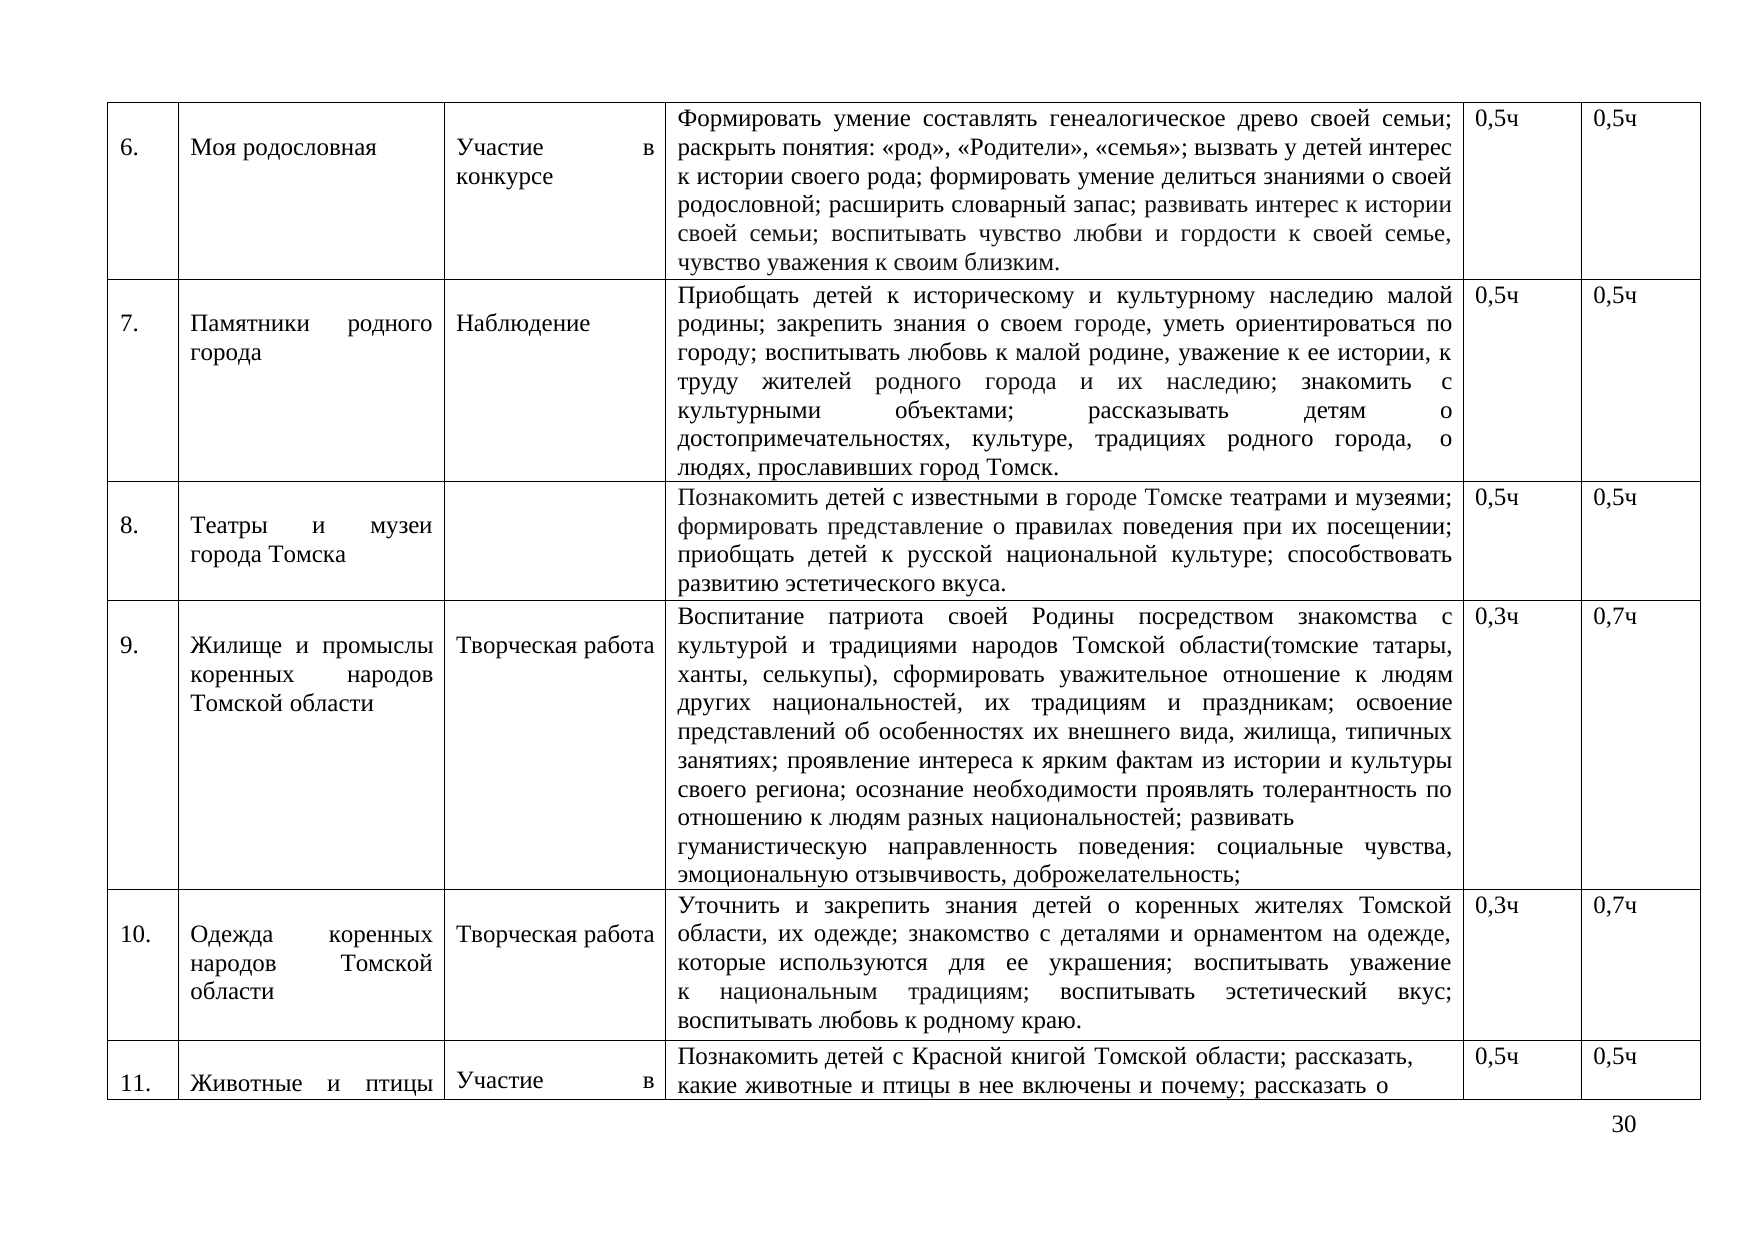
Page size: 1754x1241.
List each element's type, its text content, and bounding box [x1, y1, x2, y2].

table_cell [445, 482, 665, 600]
table_cell Творческая работа [445, 890, 665, 1040]
table_cell Одежда коренных народов Томской области [179, 890, 444, 1040]
table_cell 11. [108, 1041, 178, 1099]
table_cell 0,5ч [1464, 280, 1581, 481]
table_cell Театры и музеи города Томска [179, 482, 444, 600]
table_cell 7. [108, 280, 178, 481]
table_header 0,5ч [1582, 103, 1700, 279]
table_cell 9. [108, 601, 178, 889]
table_cell Животные и птицы [179, 1041, 444, 1099]
table_cell Участие в [445, 1041, 665, 1099]
table_cell 0,7ч [1582, 890, 1700, 1040]
table_cell 0,7ч [1582, 601, 1700, 889]
table_cell Воспитание патриота своей Родины посредством знакомства с культурой и традициями народов Томской области(томские татары, ханты, селькупы), сформировать уважительное отношение к людям других национальностей, их традициям и праздникам; освоение представлений об особенностях их внешнего вида, жилища, типичных занятиях; проявление интереса к ярким фактам из истории и культуры своего региона; осознание необходимости проявлять толерантность по отношению к людям разных национальностей; развивать гуманистическую направленность поведения: социальные чувства, эмоциональную отзывчивость, доброжелательность; [666, 601, 1463, 889]
table_cell 0,3ч [1464, 890, 1581, 1040]
table_cell Приобщать детей к историческому и культурному наследию малой родины; закрепить знания о своем городе, уметь ориентироваться по городу; воспитывать любовь к малой родине, уважение к ее истории, к труду жителей родного города и их наследию; знакомить с культурными объектами; рассказывать детям о достопримечательностях, культуре, традициях родного города, о людях, прославивших город Томск. [666, 280, 1463, 481]
table_cell 8. [108, 482, 178, 600]
table_header Моя родословная [179, 103, 444, 279]
table_cell 0,5ч [1464, 1041, 1581, 1099]
table_cell Наблюдение [445, 280, 665, 481]
table_cell 0,5ч [1582, 280, 1700, 481]
table_cell 10. [108, 890, 178, 1040]
table_cell Познакомить детей с известными в городе Томске театрами и музеями; формировать представление о правилах поведения при их посещении; приобщать детей к русской национальной культуре; способствовать развитию эстетического вкуса. [666, 482, 1463, 600]
table_cell 0,5ч [1464, 482, 1581, 600]
table_cell Жилище и промыслы коренных народов Томской области [179, 601, 444, 889]
table_cell 0,5ч [1582, 1041, 1700, 1099]
table_cell 0,5ч [1582, 482, 1700, 600]
table_cell Памятники родного города [179, 280, 444, 481]
table_header Формировать умение составлять генеалогическое древо своей семьи; раскрыть понятия: «род», «Родители», «семья»; вызвать у детей интерес к истории своего рода; формировать умение делиться знаниями о своей родословной; расширить словарный запас; развивать интерес к истории своей семьи; воспитывать чувство любви и гордости к своей семье, чувство уважения к своим близким. [666, 103, 1463, 279]
table_cell Познакомить детей с Красной книгой Томской области; рассказать, какие животные и птицы в нее включены и почему; рассказать о [666, 1041, 1463, 1099]
table_cell Уточнить и закрепить знания детей о коренных жителях Томской области, их одежде; знакомство с деталями и орнаментом на одежде, которые используются для ее украшения; воспитывать уважение к национальным традициям; воспитывать эстетический вкус; воспитывать любовь к родному краю. [666, 890, 1463, 1040]
table_header 0,5ч [1464, 103, 1581, 279]
table_header Участие в конкурсе [445, 103, 665, 279]
table_header 6. [108, 103, 178, 279]
table_cell 0,3ч [1464, 601, 1581, 889]
table_cell Творческая работа [445, 601, 665, 889]
